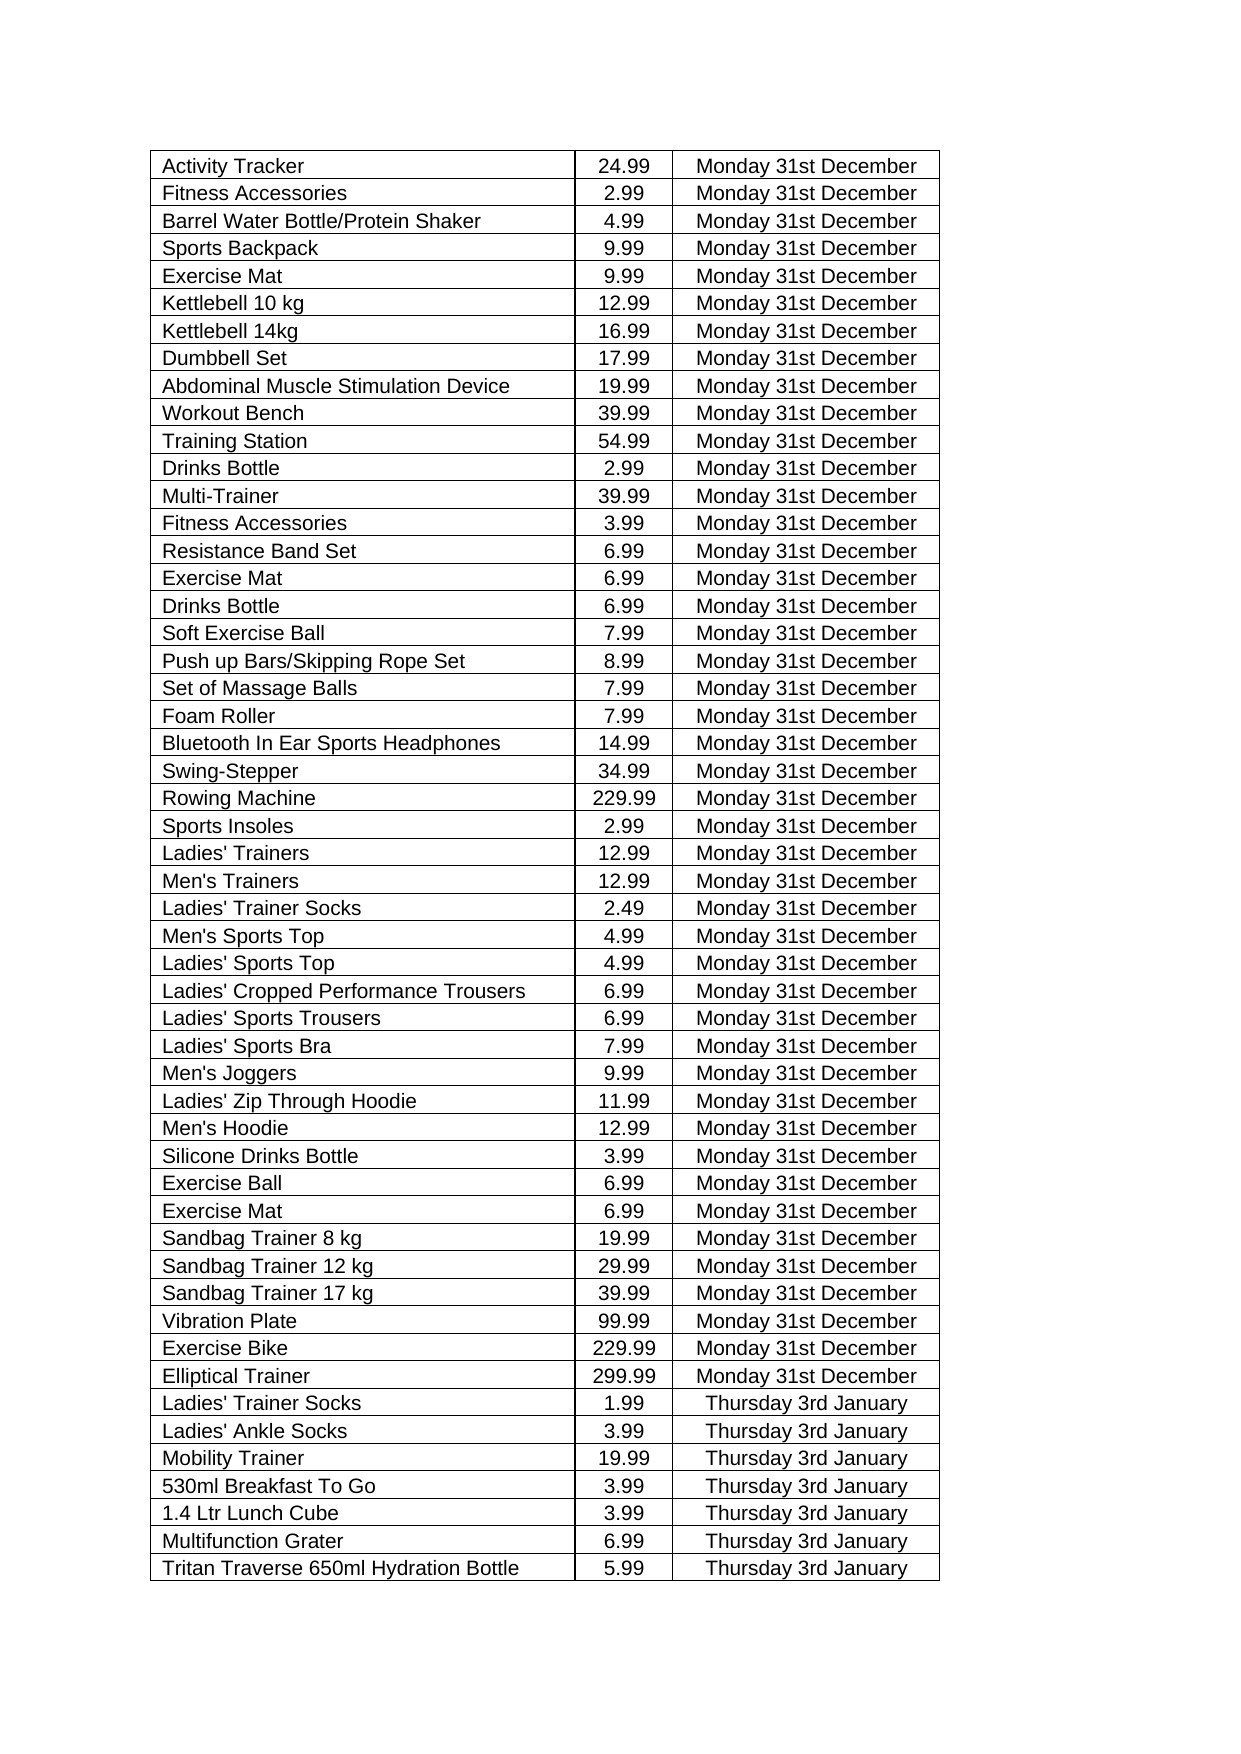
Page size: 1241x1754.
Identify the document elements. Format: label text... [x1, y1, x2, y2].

table_cell 3.99 [576, 1471, 672, 1497]
table_cell Monday 31st December [673, 371, 939, 397]
table_cell Monday 31st December [673, 1196, 939, 1222]
table_cell Kettlebell 14kg [151, 316, 574, 342]
table_cell 9.99 [576, 234, 672, 260]
table_cell 19.99 [576, 1444, 672, 1470]
table_cell Monday 31st December [673, 179, 939, 205]
table_cell 12.99 [576, 289, 672, 315]
table_cell Monday 31st December [673, 784, 939, 810]
table_cell Monday 31st December [673, 1334, 939, 1360]
table_cell Monday 31st December [673, 454, 939, 480]
table_cell Monday 31st December [673, 399, 939, 425]
table_cell Men's Trainers [151, 866, 574, 892]
table_cell Monday 31st December [673, 344, 939, 370]
table_cell 1.99 [576, 1389, 672, 1415]
table_cell Ladies' Trainers [151, 839, 574, 865]
table_cell Monday 31st December [673, 619, 939, 645]
table_cell Monday 31st December [673, 536, 939, 562]
table_cell Resistance Band Set [151, 536, 574, 562]
table_cell Monday 31st December [673, 234, 939, 260]
table_cell Swing-Stepper [151, 756, 574, 782]
table_cell 6.99 [576, 976, 672, 1002]
table_cell Elliptical Trainer [151, 1361, 574, 1387]
table_cell 5.99 [576, 1554, 672, 1580]
table_cell 4.99 [576, 949, 672, 975]
table_cell 99.99 [576, 1306, 672, 1332]
table_cell Drinks Bottle [151, 591, 574, 617]
table_cell Men's Hoodie [151, 1114, 574, 1140]
table_cell Monday 31st December [673, 564, 939, 590]
table_cell Foam Roller [151, 701, 574, 727]
table_cell Thursday 3rd January [673, 1444, 939, 1470]
table_cell Training Station [151, 426, 574, 452]
table_cell Ladies' Zip Through Hoodie [151, 1086, 574, 1112]
table_cell Monday 31st December [673, 151, 939, 177]
table_cell Mobility Trainer [151, 1444, 574, 1470]
table_cell 7.99 [576, 701, 672, 727]
table_cell Monday 31st December [673, 674, 939, 700]
table_cell 6.99 [576, 591, 672, 617]
table_cell 3.99 [576, 509, 672, 535]
table_cell Vibration Plate [151, 1306, 574, 1332]
table_cell Ladies' Trainer Socks [151, 1389, 574, 1415]
table_cell 3.99 [576, 1416, 672, 1442]
table_cell Workout Bench [151, 399, 574, 425]
table_cell 229.99 [576, 784, 672, 810]
table_cell 229.99 [576, 1334, 672, 1360]
table_cell 3.99 [576, 1499, 672, 1525]
table_cell 6.99 [576, 1169, 672, 1195]
table_cell Thursday 3rd January [673, 1389, 939, 1415]
table_cell Monday 31st December [673, 206, 939, 232]
table_cell Ladies' Trainer Socks [151, 894, 574, 920]
table_cell Ladies' Cropped Performance Trousers [151, 976, 574, 1002]
table_cell 39.99 [576, 399, 672, 425]
table_cell Exercise Mat [151, 1196, 574, 1222]
table_cell 530ml Breakfast To Go [151, 1471, 574, 1497]
table_cell Rowing Machine [151, 784, 574, 810]
table_cell Monday 31st December [673, 1031, 939, 1057]
table_cell Push up Bars/Skipping Rope Set [151, 646, 574, 672]
table_cell Thursday 3rd January [673, 1416, 939, 1442]
table_cell 12.99 [576, 1114, 672, 1140]
table_cell 2.99 [576, 179, 672, 205]
table_cell Sandbag Trainer 8 kg [151, 1224, 574, 1250]
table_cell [673, 1554, 939, 1580]
table_cell Monday 31st December [673, 426, 939, 452]
table_cell 9.99 [576, 261, 672, 287]
table_cell 12.99 [576, 866, 672, 892]
table_cell 19.99 [576, 1224, 672, 1250]
table_cell Activity Tracker [151, 151, 574, 177]
table_cell Monday 31st December [673, 866, 939, 892]
table_cell Kettlebell 10 kg [151, 289, 574, 315]
table_cell Monday 31st December [673, 756, 939, 782]
table_cell Dumbbell Set [151, 344, 574, 370]
table_cell 6.99 [576, 1004, 672, 1030]
table_cell 6.99 [576, 536, 672, 562]
table_cell Monday 31st December [673, 894, 939, 920]
table_cell Ladies' Sports Top [151, 949, 574, 975]
table_cell 2.99 [576, 811, 672, 837]
table_cell 19.99 [576, 371, 672, 397]
table_cell 4.99 [576, 206, 672, 232]
table_cell Monday 31st December [673, 1114, 939, 1140]
table_cell Set of Massage Balls [151, 674, 574, 700]
table_cell Barrel Water Bottle/Protein Shaker [151, 206, 574, 232]
table_cell Monday 31st December [673, 1361, 939, 1387]
table_cell Fitness Accessories [151, 179, 574, 205]
table_cell Bluetooth In Ear Sports Headphones [151, 729, 574, 755]
table_cell 2.49 [576, 894, 672, 920]
table_cell Monday 31st December [673, 1169, 939, 1195]
table_cell Monday 31st December [673, 701, 939, 727]
table_cell 39.99 [576, 1279, 672, 1305]
table_cell Fitness Accessories [151, 509, 574, 535]
table_cell Multi-Trainer [151, 481, 574, 507]
table_cell Sandbag Trainer 17 kg [151, 1279, 574, 1305]
table_cell 4.99 [576, 921, 672, 947]
table_cell 14.99 [576, 729, 672, 755]
table_cell Monday 31st December [673, 811, 939, 837]
table_cell Exercise Mat [151, 564, 574, 590]
table_cell Exercise Ball [151, 1169, 574, 1195]
table_cell Ladies' Ankle Socks [151, 1416, 574, 1442]
table_cell Drinks Bottle [151, 454, 574, 480]
table_cell Tritan Traverse 650ml Hydration Bottle [151, 1554, 574, 1580]
table_cell Thursday 3rd January [673, 1499, 939, 1525]
table_cell Monday 31st December [673, 289, 939, 315]
table_cell 54.99 [576, 426, 672, 452]
table_cell Monday 31st December [673, 591, 939, 617]
table_cell Sports Backpack [151, 234, 574, 260]
table_cell 17.99 [576, 344, 672, 370]
table_cell 1.4 Ltr Lunch Cube [151, 1499, 574, 1525]
table_cell Monday 31st December [673, 949, 939, 975]
table_cell Monday 31st December [673, 1141, 939, 1167]
table_cell Monday 31st December [673, 481, 939, 507]
table_cell Monday 31st December [673, 509, 939, 535]
table_cell Monday 31st December [673, 729, 939, 755]
table_cell 9.99 [576, 1059, 672, 1085]
table_cell 16.99 [576, 316, 672, 342]
table_cell Monday 31st December [673, 1306, 939, 1332]
table_cell Sandbag Trainer 12 kg [151, 1251, 574, 1277]
table_cell Monday 31st December [673, 1086, 939, 1112]
table_cell 6.99 [576, 1196, 672, 1222]
table_cell Ladies' Sports Bra [151, 1031, 574, 1057]
table_cell Monday 31st December [673, 646, 939, 672]
table_cell 2.99 [576, 454, 672, 480]
table_cell Silicone Drinks Bottle [151, 1141, 574, 1167]
table_cell Monday 31st December [673, 1059, 939, 1085]
table_cell Monday 31st December [673, 1004, 939, 1030]
table_cell 299.99 [576, 1361, 672, 1387]
table_cell 6.99 [576, 564, 672, 590]
table_cell Abdominal Muscle Stimulation Device [151, 371, 574, 397]
table_cell Monday 31st December [673, 316, 939, 342]
table_cell 34.99 [576, 756, 672, 782]
table_cell 39.99 [576, 481, 672, 507]
table_cell 7.99 [576, 1031, 672, 1057]
table_cell Monday 31st December [673, 1279, 939, 1305]
table_cell 7.99 [576, 619, 672, 645]
table_cell Monday 31st December [673, 839, 939, 865]
table_cell Monday 31st December [673, 921, 939, 947]
table_cell Thursday 3rd January [673, 1526, 939, 1552]
table_cell 6.99 [576, 1526, 672, 1552]
table_cell Ladies' Sports Trousers [151, 1004, 574, 1030]
table_cell Monday 31st December [673, 1224, 939, 1250]
table_cell Exercise Mat [151, 261, 574, 287]
table_cell Exercise Bike [151, 1334, 574, 1360]
table_cell Men's Sports Top [151, 921, 574, 947]
table_cell 12.99 [576, 839, 672, 865]
table_cell 24.99 [576, 151, 672, 177]
table_cell Soft Exercise Ball [151, 619, 574, 645]
table_cell Multifunction Grater [151, 1526, 574, 1552]
table_cell 7.99 [576, 674, 672, 700]
table_cell Monday 31st December [673, 261, 939, 287]
table_cell 3.99 [576, 1141, 672, 1167]
table_cell Monday 31st December [673, 976, 939, 1002]
table_cell 29.99 [576, 1251, 672, 1277]
table_cell Men's Joggers [151, 1059, 574, 1085]
table_cell 8.99 [576, 646, 672, 672]
table_cell Monday 31st December [673, 1251, 939, 1277]
table_cell 11.99 [576, 1086, 672, 1112]
table_cell Sports Insoles [151, 811, 574, 837]
table_cell Thursday 3rd January [673, 1471, 939, 1497]
